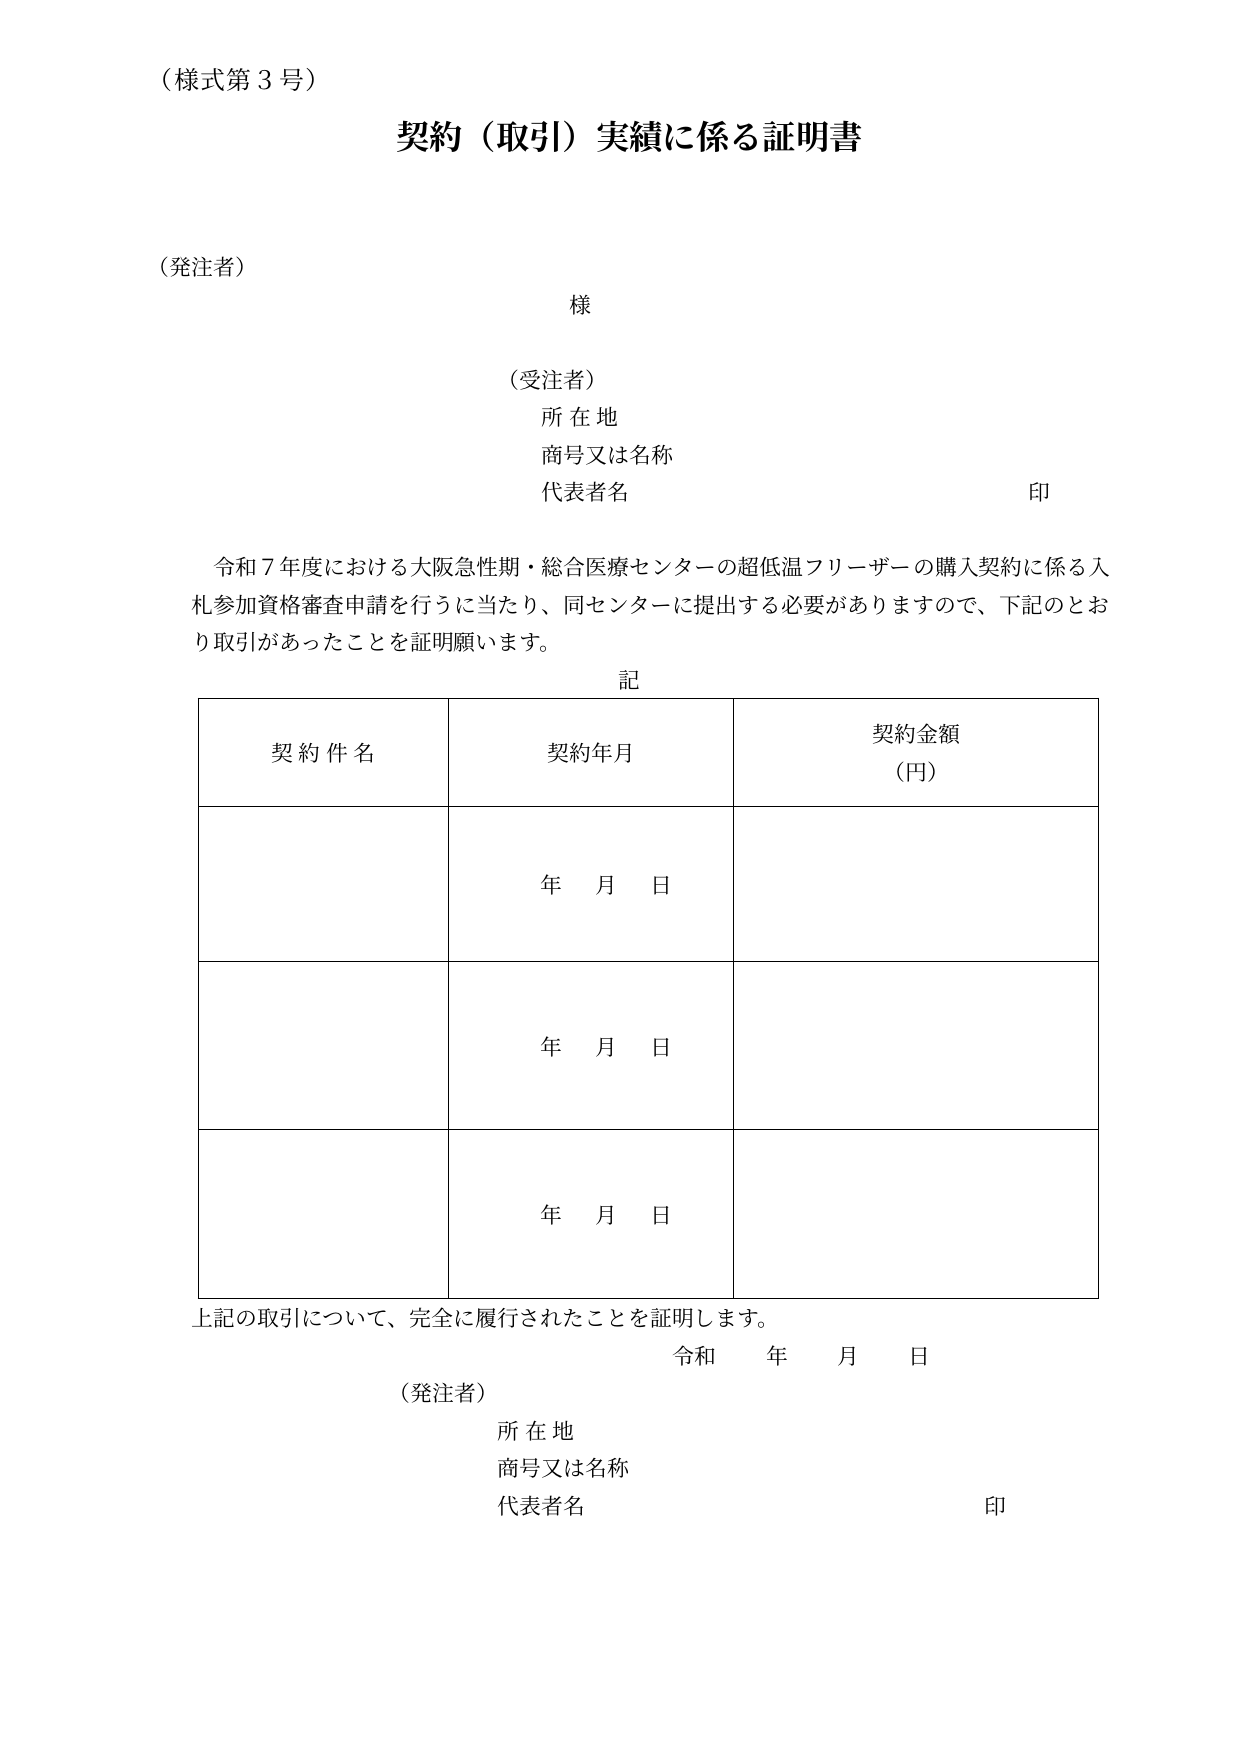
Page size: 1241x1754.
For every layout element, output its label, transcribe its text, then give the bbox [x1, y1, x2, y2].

table_cell 年 月 日 [449, 962, 733, 1129]
table_cell [734, 1130, 1098, 1297]
text 令和 年 月 日 [148, 1336, 1110, 1373]
text （受注者） [148, 360, 1110, 397]
table_cell [199, 1130, 448, 1297]
text 代表者名 印 [148, 472, 1110, 510]
table_cell 年 月 日 [449, 1130, 733, 1297]
table_header 契 約 件 名 [199, 699, 448, 806]
text 令和７年度における大阪急性期・総合医療センターの超低温フリーザーの購入契約に係る入札参加資格審査申請を行うに当たり、同センターに提出する必要がありますので、下記のとおり取引があったことを証明願います。 [148, 547, 1110, 660]
text 様 [148, 285, 1110, 322]
text （発注者） [148, 247, 1110, 285]
text 契約（取引）実績に係る証明書 [148, 97, 1110, 172]
text 商号又は名称 [148, 1448, 1110, 1486]
text （様式第３号） [148, 60, 1110, 97]
table_cell [734, 807, 1098, 961]
text 上記の取引について、完全に履行されたことを証明します。 [148, 1298, 1110, 1336]
text 所 在 地 [148, 1411, 1110, 1448]
text 所 在 地 [148, 397, 1110, 435]
table_cell [199, 807, 448, 961]
text 商号又は名称 [148, 435, 1110, 472]
table_header 契約金額 （円） [734, 699, 1098, 806]
table_header 契約年月 [449, 699, 733, 806]
text 記 [148, 660, 1110, 697]
table_cell 年 月 日 [449, 807, 733, 961]
table_cell [734, 962, 1098, 1129]
table_cell [199, 962, 448, 1129]
text （発注者） [148, 1373, 1110, 1411]
text 代表者名 印 [148, 1486, 1110, 1523]
